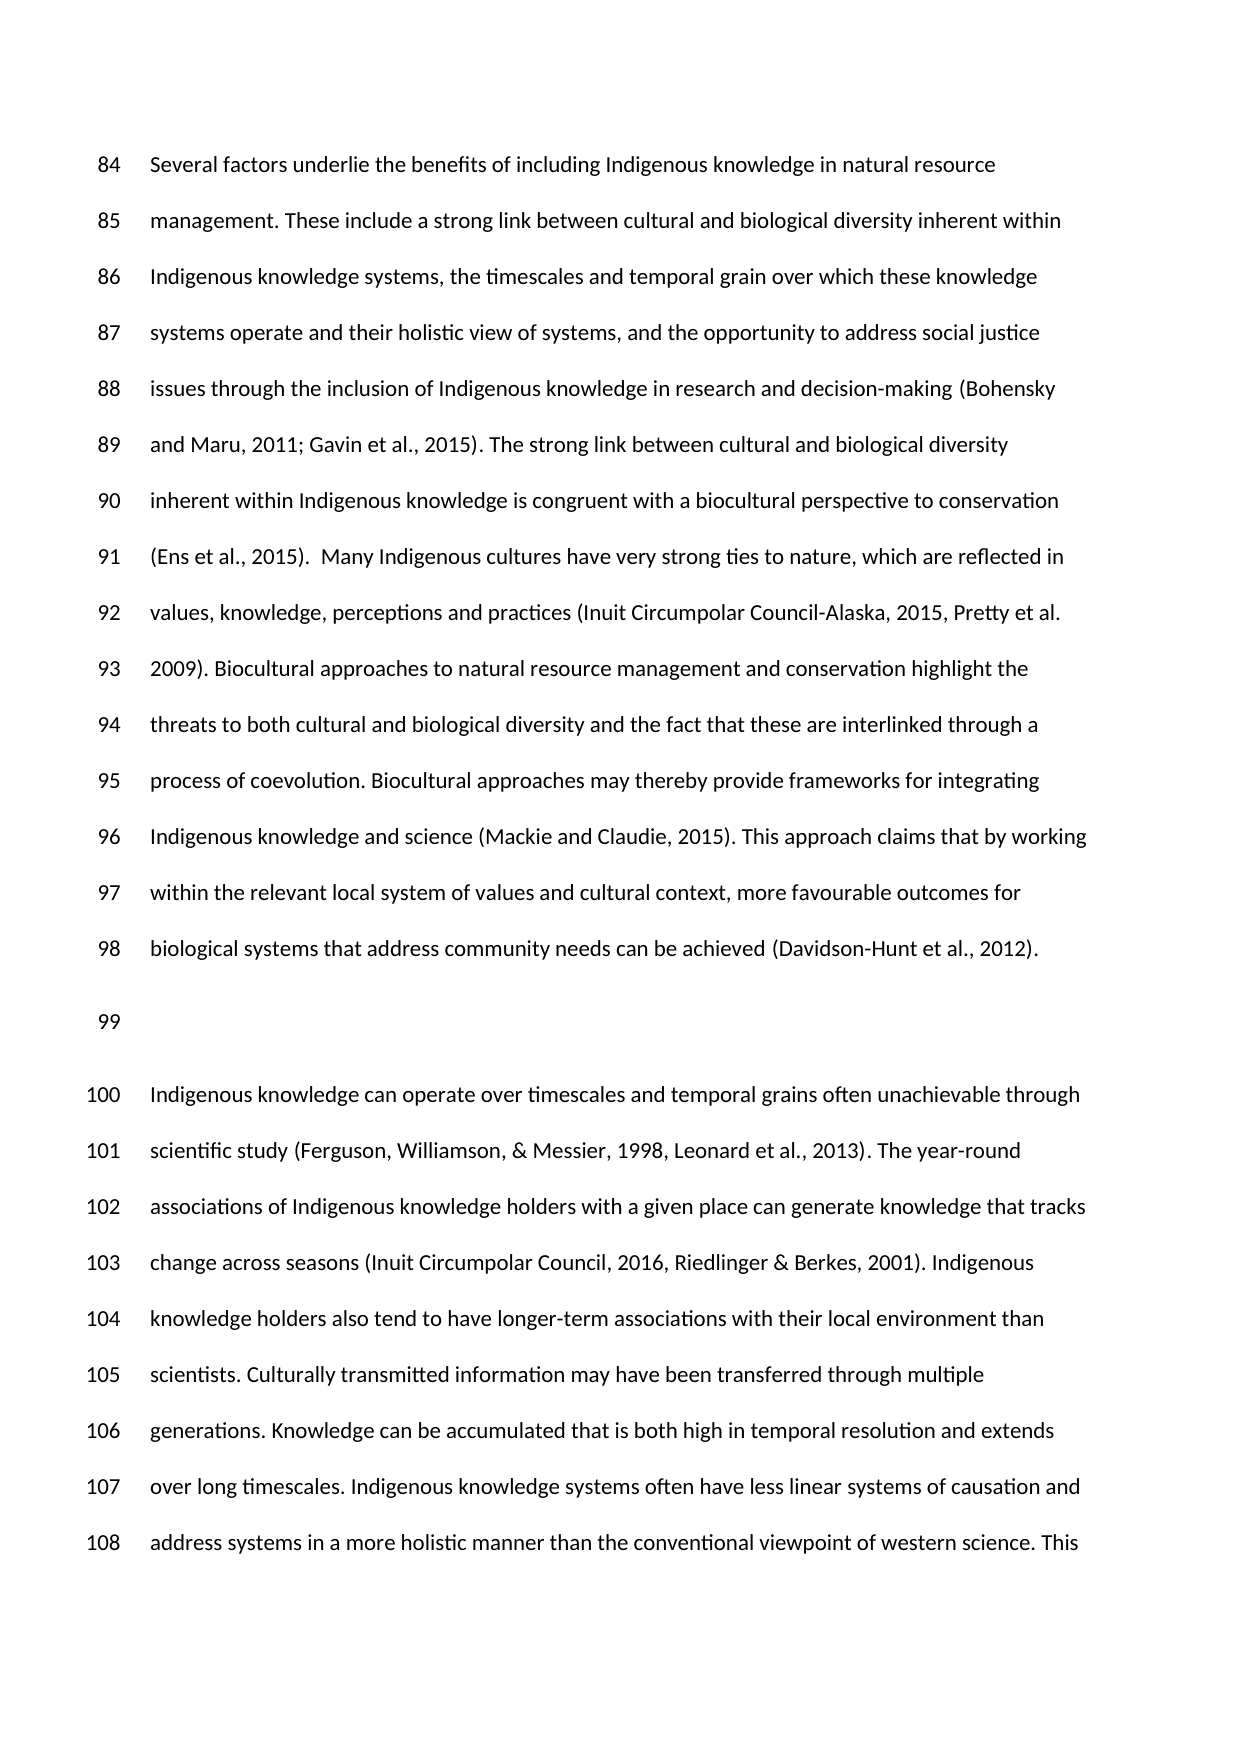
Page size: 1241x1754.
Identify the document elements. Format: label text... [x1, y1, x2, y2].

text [150, 1080, 1090, 1556]
text Several factors underlie the benefits of including Indigenous knowledge in natural resource management. These include a strong link between cultural and biological diversity inherent within Indigenous knowledge systems, the timescales and temporal grain over which these knowledge systems operate and their holistic view of systems, and the opportunity to address social justice issues through the inclusion of Indigenous knowledge in research and decision-making (Bohensky and Maru, 2011; Gavin et al., 2015). The strong link between cultural and biological diversity inherent within Indigenous knowledge is congruent with a biocultural perspective to conservation (Ens et al., 2015). Many Indigenous cultures have very strong ties to nature, which are reflected in values, knowledge, perceptions and practices (Inuit Circumpolar Council-Alaska, 2015, Pretty et al. 2009). Biocultural approaches to natural resource management and conservation highlight the threats to both cultural and biological diversity and the fact that these are interlinked through a process of coevolution. Biocultural approaches may thereby provide frameworks for integrating Indigenous knowledge and science (Mackie and Claudie, 2015). This approach claims that by working within the relevant local system of values and cultural context, more favourable outcomes for biological systems that address community needs can be achieved (Davidson-Hunt et al., 2012). [150, 150, 1090, 963]
